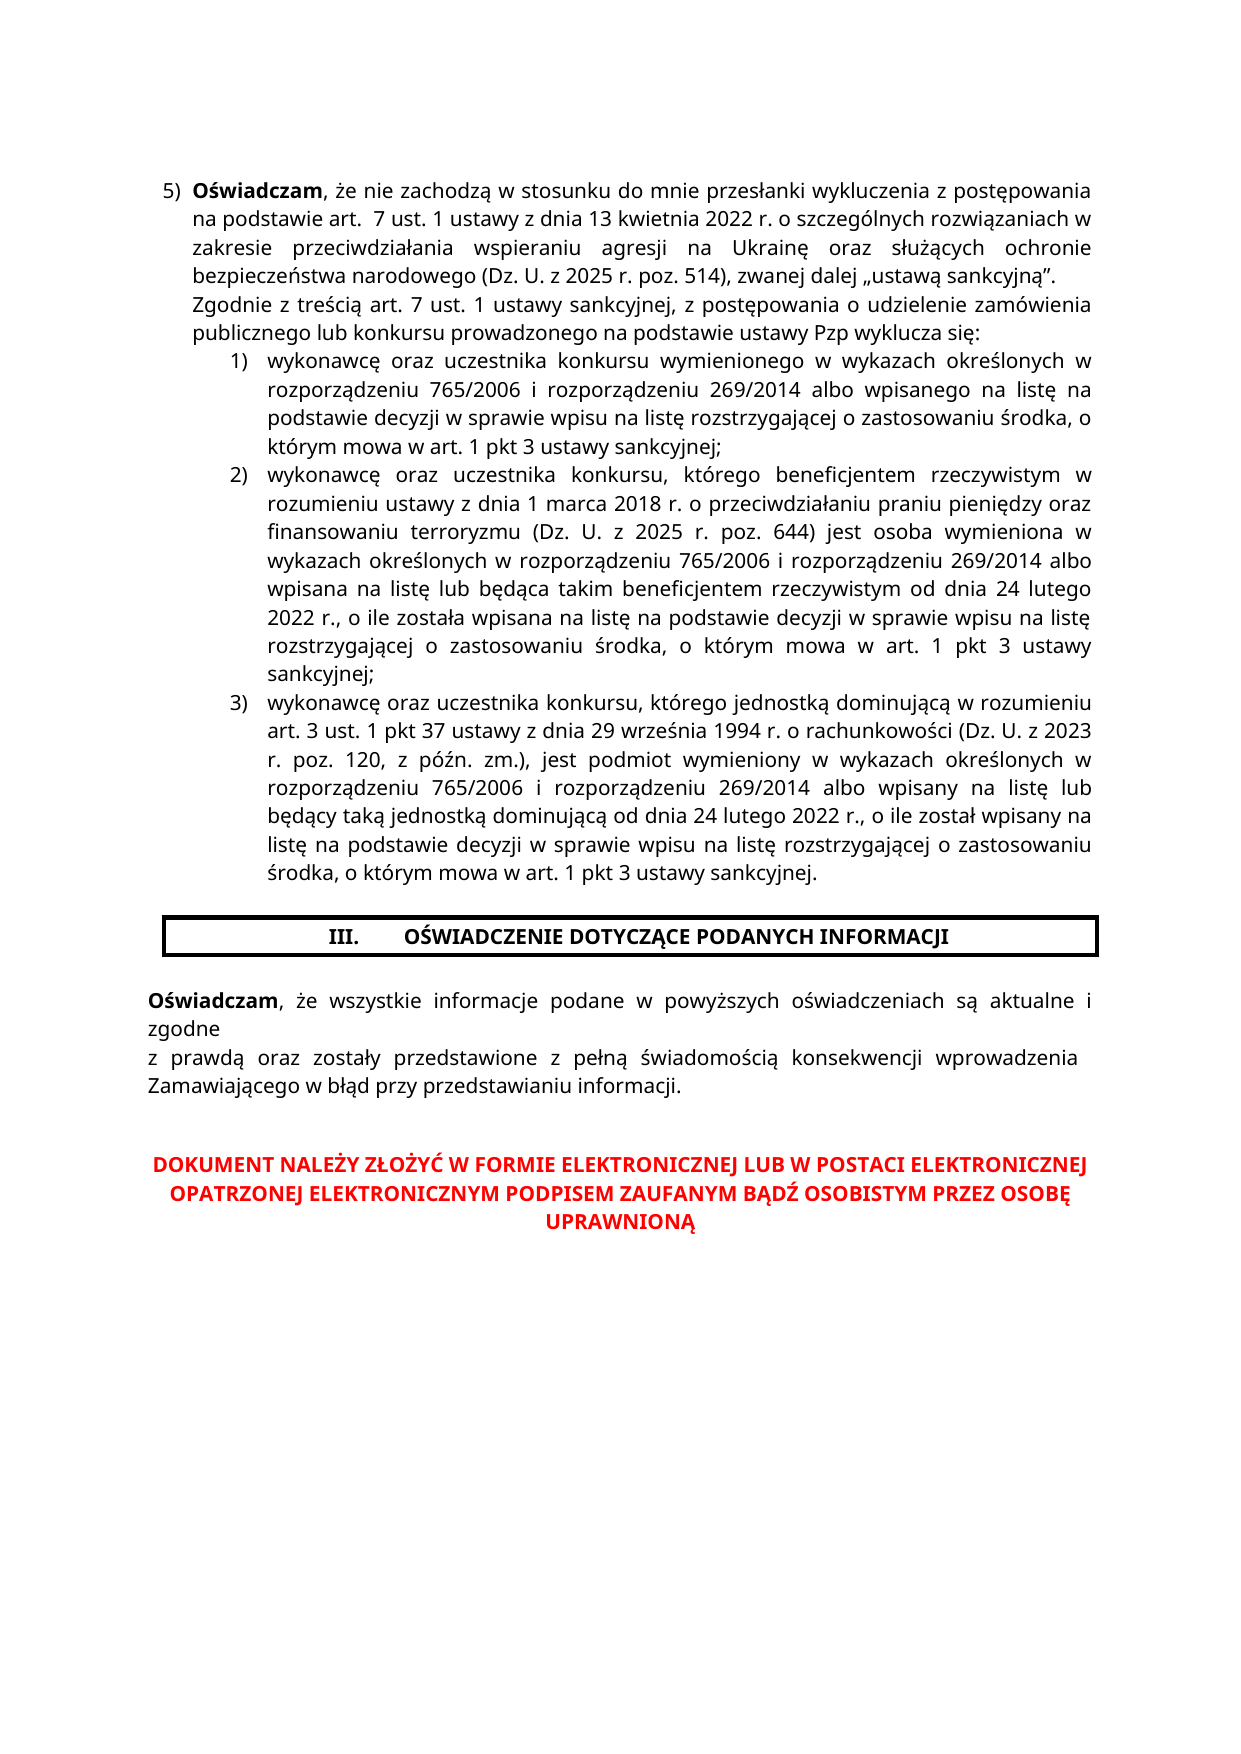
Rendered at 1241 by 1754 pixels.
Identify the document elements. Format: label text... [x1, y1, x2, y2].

list Oświadczam, że nie zachodzą w stosunku do mnie przesłanki wykluczenia z postępowania na podstawie art. 7 ust. 1 ustawy z dnia 13 kwietnia 2022 r. o szczególnych rozwiązaniach w zakresie przeciwdziałania wspieraniu agresji na Ukrainę oraz służących ochronie bezpieczeństwa narodowego (Dz. U. z 2025 r. poz. 514), zwanej dalej „ustawą sankcyjną”. [162, 176, 1093, 290]
list OŚWIADCZENIE DOTYCZĄCE PODANYCH INFORMACJI [166, 920, 1095, 953]
list wykonawcę oraz uczestnika konkursu, którego jednostką dominującą w rozumieniu art. 3 ust. 1 pkt 37 ustawy z dnia 29 września 1994 r. o rachunkowości (Dz. U. z 2023 r. poz. 120, z późn. zm.), jest podmiot wymieniony w wykazach określonych w rozporządzeniu 765/2006 i rozporządzeniu 269/2014 albo wpisany na listę lub będący taką jednostką dominującą od dnia 24 lutego 2022 r., o ile został wpisany na listę na podstawie decyzji w sprawie wpisu na listę rozstrzygającej o zastosowaniu środka, o którym mowa w art. 1 pkt 3 ustawy sankcyjnej. [229, 688, 1093, 887]
text Zgodnie z treścią art. 7 ust. 1 ustawy sankcyjnej, z postępowania o udzielenie zamówienia publicznego lub konkursu prowadzonego na podstawie ustawy Pzp wyklucza się: [192, 290, 1093, 347]
list wykonawcę oraz uczestnika konkursu, którego beneficjentem rzeczywistym w rozumieniu ustawy z dnia 1 marca 2018 r. o przeciwdziałaniu praniu pieniędzy oraz finansowaniu terroryzmu (Dz. U. z 2025 r. poz. 644) jest osoba wymieniona w wykazach określonych w rozporządzeniu 765/2006 i rozporządzeniu 269/2014 albo wpisana na listę lub będąca takim beneficjentem rzeczywistym od dnia 24 lutego 2022 r., o ile została wpisana na listę na podstawie decyzji w sprawie wpisu na listę rozstrzygającej o zastosowaniu środka, o którym mowa w art. 1 pkt 3 ustawy sankcyjnej; [229, 460, 1093, 688]
text Oświadczam, że wszystkie informacje podane w powyższych oświadczeniach są aktualne i zgodne z prawdą oraz zostały przedstawione z pełną świadomością konsekwencji wprowadzenia Zamawiającego w błąd przy przedstawianiu informacji. [148, 986, 1093, 1099]
text DOKUMENT NALEŻY ZŁOŻYĆ W FORMIE ELEKTRONICZNEJ LUB W POSTACI ELEKTRONICZNEJ OPATRZONEJ ELEKTRONICZNYM PODPISEM ZAUFANYM BĄDŹ OSOBISTYM PRZEZ OSOBĘ UPRAWNIONĄ [148, 1151, 1093, 1236]
list wykonawcę oraz uczestnika konkursu wymienionego w wykazach określonych w rozporządzeniu 765/2006 i rozporządzeniu 269/2014 albo wpisanego na listę na podstawie decyzji w sprawie wpisu na listę rozstrzygającej o zastosowaniu środka, o którym mowa w art. 1 pkt 3 ustawy sankcyjnej; [229, 347, 1093, 460]
